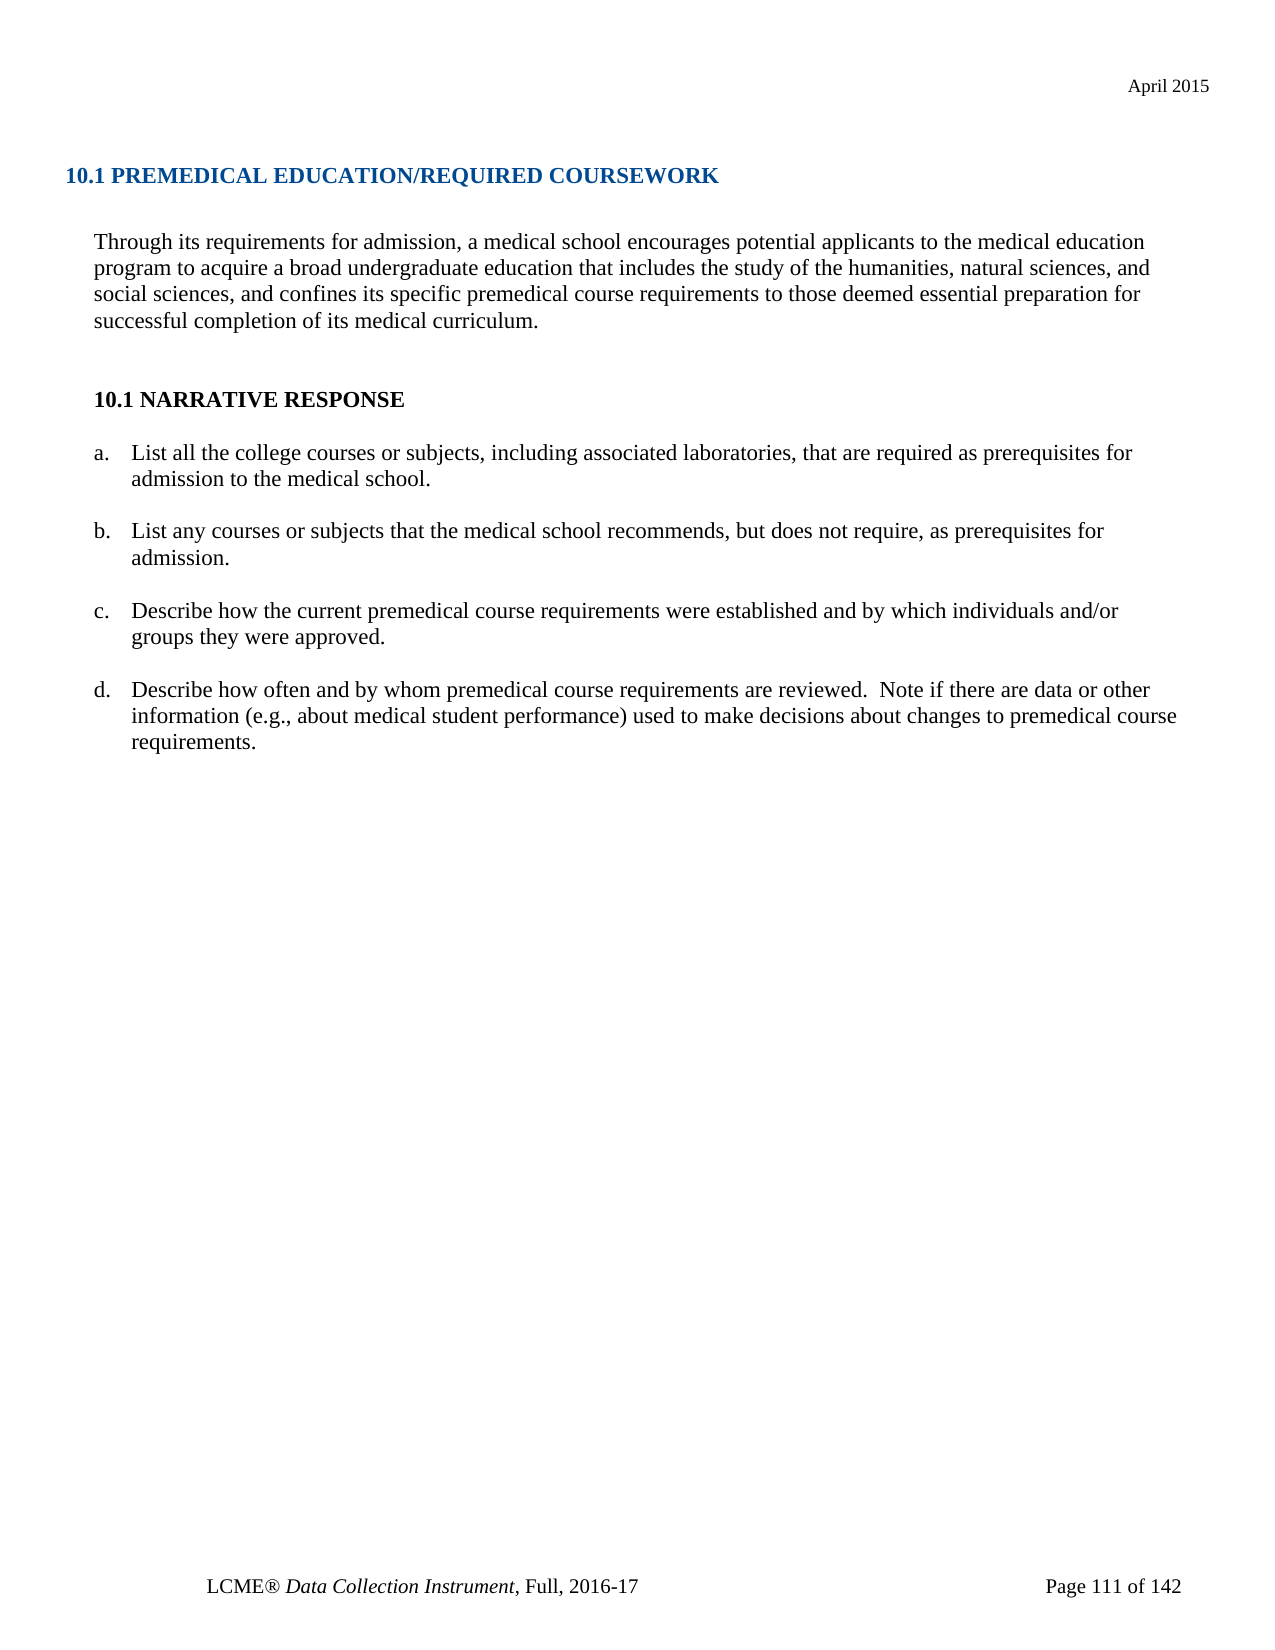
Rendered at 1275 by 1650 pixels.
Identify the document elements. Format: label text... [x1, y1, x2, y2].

subtitle 10.1 PREMEDICAL EDUCATION/REQUIRED COURSEWORK [65, 162, 1219, 189]
subtitle Describe how often and by whom premedical course requirements are reviewed. Note if there are data or other information (e.g., about medical student performance) used to make decisions about changes to premedical course requirements. [94, 676, 1181, 755]
text Through its requirements for admission, a medical school encourages potential applicants to the medical education program to acquire a broad undergraduate education that includes the study of the humanities, natural sciences, and social sciences, and confines its specific premedical course requirements to those deemed essential preparation for successful completion of its medical curriculum. [94, 228, 1181, 333]
subtitle List all the college courses or subjects, including associated laboratories, that are required as prerequisites for admission to the medical school. [94, 438, 1181, 491]
subtitle Describe how the current premedical course requirements were established and by which individuals and/or groups they were approved. [94, 597, 1181, 649]
subtitle List any courses or subjects that the medical school recommends, but does not require, as prerequisites for admission. [94, 518, 1181, 570]
text 10.1 NARRATIVE RESPONSE [94, 386, 1181, 412]
